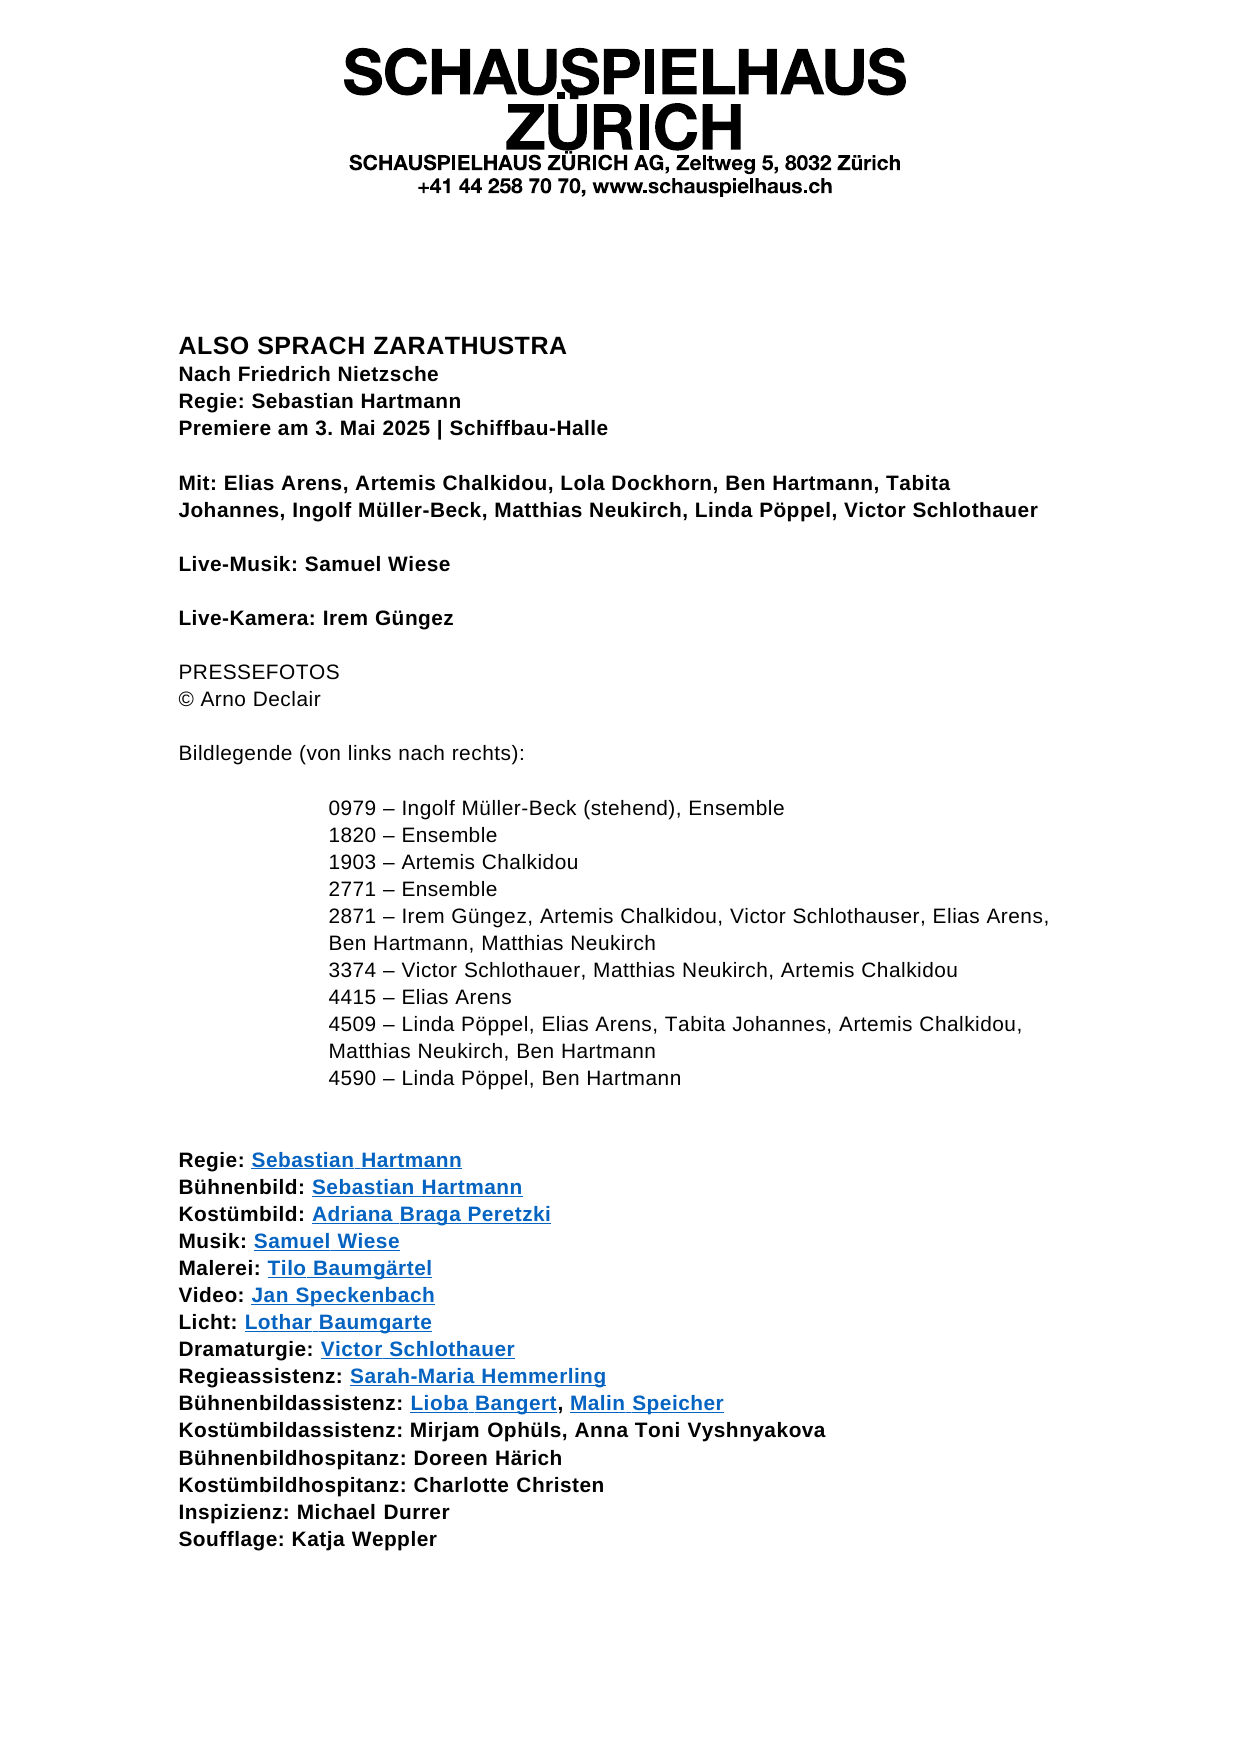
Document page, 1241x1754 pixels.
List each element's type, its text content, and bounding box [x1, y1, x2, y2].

text Mit: Elias Arens, Artemis Chalkidou, Lola Dockhorn, Ben Hartmann, Tabita Johannes, Ingolf Müller-Beck, Matthias Neukirch, Linda Pöppel, Victor Schlothauer [178, 468, 1062, 522]
list 0979 – Ingolf Müller-Beck (stehend), Ensemble [328, 793, 1062, 820]
text Kostümbild: Adriana Braga Peretzki [178, 1199, 1062, 1227]
list 2871 – Irem Güngez, Artemis Chalkidou, Victor Schlothauser, Elias Arens, Ben Hartmann, Matthias Neukirch [328, 902, 1062, 956]
text Kostümbildhospitanz: Charlotte Christen [178, 1470, 1062, 1497]
text Musik: Samuel Wiese [178, 1227, 1062, 1254]
text © Arno Declair [178, 685, 1062, 712]
text Kostümbildassistenz: Mirjam Ophüls, Anna Toni Vyshnyakova [178, 1416, 1062, 1443]
text Live-Musik: Samuel Wiese [178, 549, 1062, 577]
list 4415 – Elias Arens [328, 983, 1062, 1010]
text Bildlegende (von links nach rechts): [178, 739, 1062, 766]
text Regie: Sebastian Hartmann [178, 387, 1062, 414]
text Licht: Lothar Baumgarte [178, 1308, 1062, 1335]
list 3374 – Victor Schlothauer, Matthias Neukirch, Artemis Chalkidou [328, 956, 1062, 983]
text Dramaturgie: Victor Schlothauer [178, 1335, 1062, 1362]
text Regieassistenz: Sarah-Maria Hemmerling [178, 1362, 1062, 1389]
text Video: Jan Speckenbach [178, 1281, 1062, 1308]
text Premiere am 3. Mai 2025 | Schiffbau-Halle [178, 414, 1062, 441]
text Live-Kamera: Irem Güngez [178, 604, 1062, 631]
text PRESSEFOTOS [178, 658, 1062, 685]
text Nach Friedrich Nietzsche [178, 360, 1062, 387]
text Bühnenbild: Sebastian Hartmann [178, 1172, 1062, 1199]
list 1903 – Artemis Chalkidou [328, 847, 1062, 874]
text ALSO SPRACH ZARATHUSTRA [178, 333, 1062, 360]
text Bühnenbildhospitanz: Doreen Härich [178, 1443, 1062, 1470]
list 1820 – Ensemble [328, 820, 1062, 847]
list 2771 – Ensemble [328, 874, 1062, 902]
text Soufflage: Katja Weppler [178, 1524, 1062, 1552]
text Inspizienz: Michael Durrer [178, 1497, 1062, 1524]
text Regie: Sebastian Hartmann [178, 1145, 1062, 1172]
text Malerei: Tilo Baumgärtel [178, 1254, 1062, 1281]
text Bühnenbildassistenz: Lioba Bangert, Malin Speicher [178, 1389, 1062, 1416]
list 4590 – Linda Pöppel, Ben Hartmann [328, 1064, 1062, 1091]
list 4509 – Linda Pöppel, Elias Arens, Tabita Johannes, Artemis Chalkidou, Matthias Neukirch, Ben Hartmann [328, 1010, 1062, 1064]
